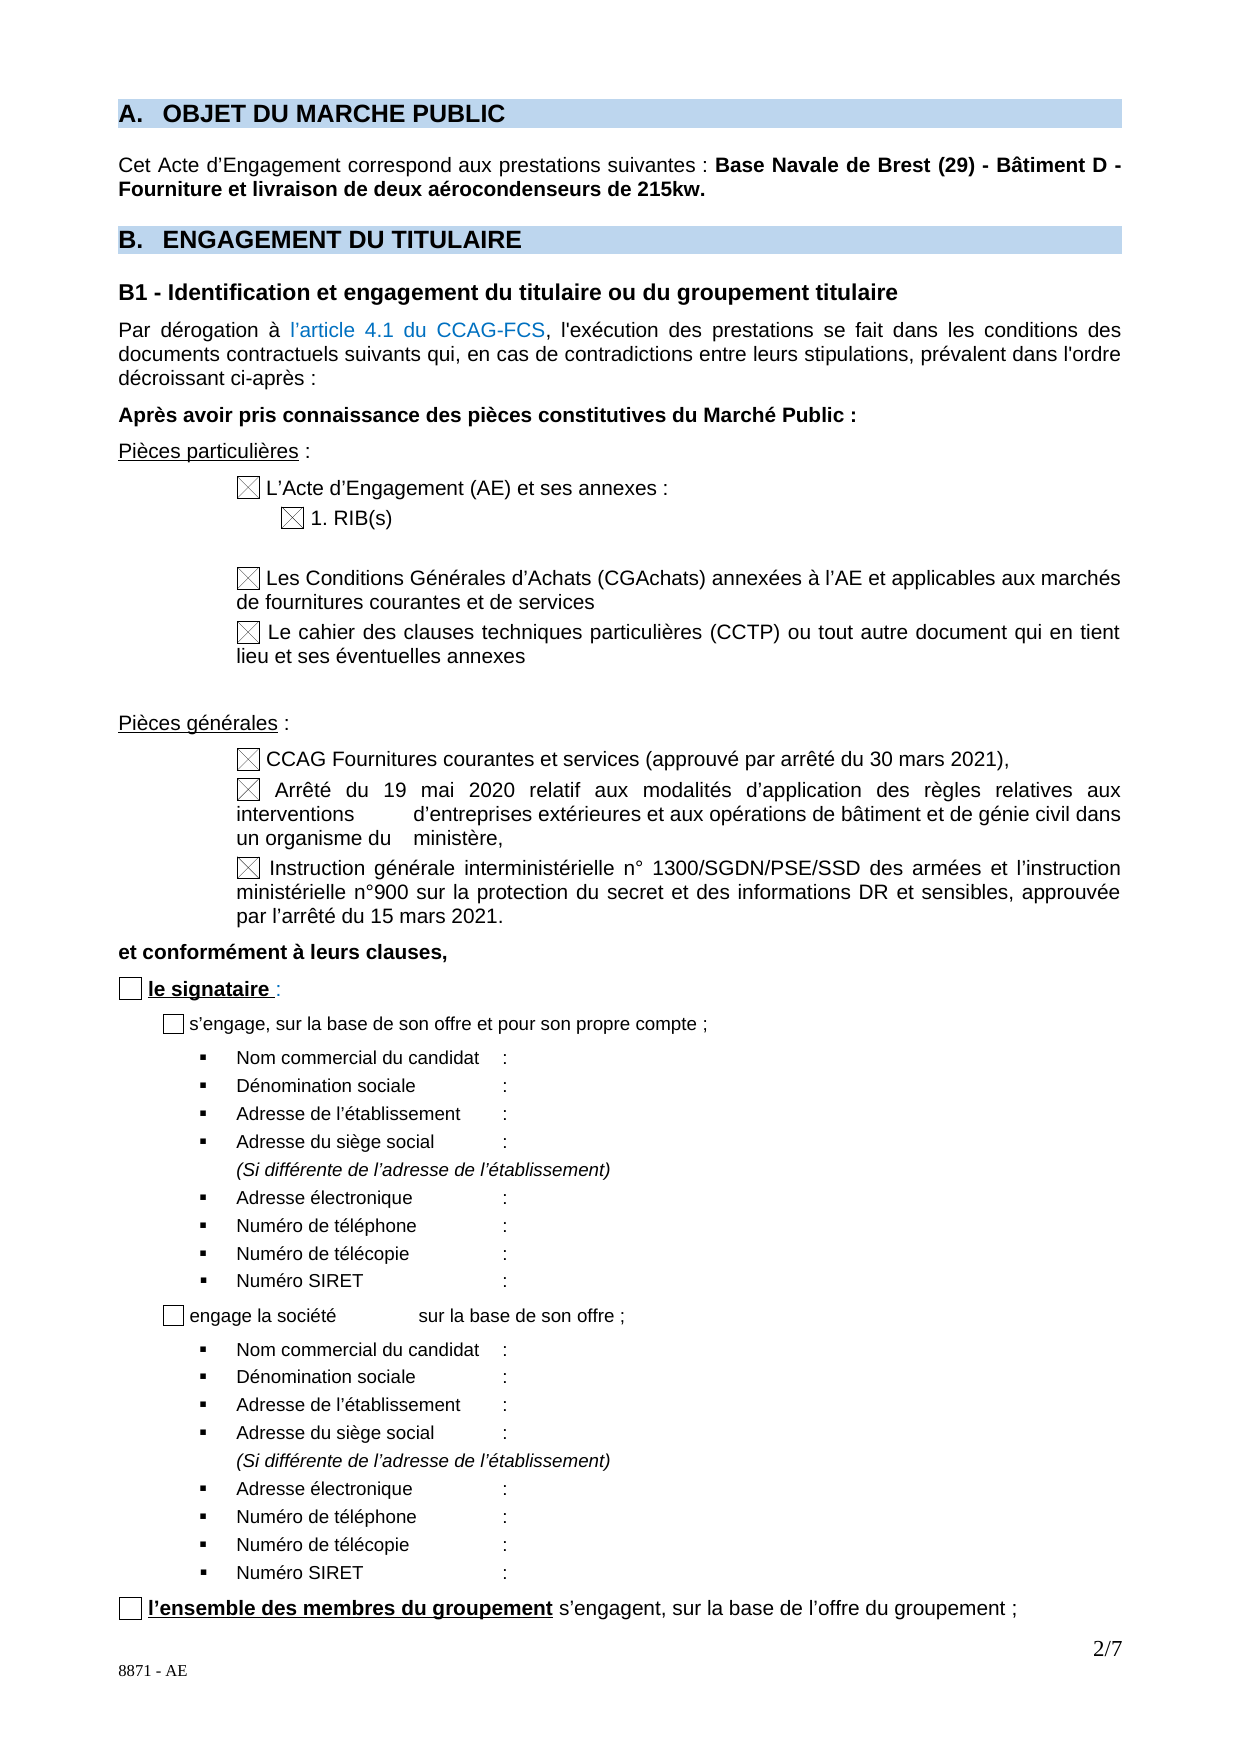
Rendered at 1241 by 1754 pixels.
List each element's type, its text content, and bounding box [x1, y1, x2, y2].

list Numéro de téléphone : [199, 1214, 1122, 1236]
list Adresse du siège social : [199, 1422, 1122, 1444]
text Cet Acte d’Engagement correspond aux prestations suivantes : Base Navale de Brest (29) - Bâtiment D - Fourniture et livraison de deux aérocondenseurs de 215kw. [118, 153, 1122, 201]
list OBJET DU MARCHE PUBLIC [118, 99, 1122, 128]
text engage la société sur la base de son offre ; [162, 1304, 1122, 1326]
list Nom commercial du candidat : [199, 1047, 1122, 1069]
text (Si différente de l’adresse de l’établissement) [236, 1159, 1122, 1180]
text 1. RIB(s) [304, 506, 1122, 529]
list Adresse de l’établissement : [199, 1394, 1122, 1416]
text s’engage, sur la base de son offre et pour son propre compte ; [162, 1013, 1122, 1034]
list Numéro de télécopie : [199, 1242, 1122, 1264]
list Dénomination sociale : [199, 1366, 1122, 1388]
list Adresse électronique : [199, 1186, 1122, 1208]
text Le cahier des clauses techniques particulières (CCTP) ou tout autre document qui en tient lieu et ses éventuelles annexes [236, 620, 1122, 668]
text Arrêté du 19 mai 2020 relatif aux modalités d’application des règles relatives aux interventions d’entreprises extérieures et aux opérations de bâtiment et de génie civil dans un organisme du ministère, [236, 777, 1122, 849]
text Par dérogation à l’article 4.1 du CCAG-FCS, l'exécution des prestations se fait dans les conditions des documents contractuels suivants qui, en cas de contradictions entre leurs stipulations, prévalent dans l'ordre décroissant ci-après : [118, 318, 1122, 390]
list Adresse du siège social : [199, 1131, 1122, 1152]
list Numéro de téléphone : [199, 1506, 1122, 1527]
text CCAG Fournitures courantes et services (approuvé par arrêté du 30 mars 2021), [236, 747, 1122, 771]
list Adresse de l’établissement : [199, 1103, 1122, 1124]
text le signataire : [118, 976, 1122, 1000]
text L’Acte d’Engagement (AE) et ses annexes : [236, 475, 1122, 499]
list B1 - Identification et engagement du titulaire ou du groupement titulaire [118, 279, 1122, 306]
list Numéro de télécopie : [199, 1534, 1122, 1555]
list Dénomination sociale : [199, 1075, 1122, 1097]
text Pièces générales : [118, 711, 1122, 735]
list Adresse électronique : [199, 1478, 1122, 1499]
text Instruction générale interministérielle n° 1300/SGDN/PSE/SSD des armées et l’instruction ministérielle n°900 sur la protection du secret et des informations DR et sensibles, approuvée par l’arrêté du 15 mars 2021. [236, 856, 1122, 927]
list Nom commercial du candidat : [199, 1338, 1122, 1360]
text Les Conditions Générales d’Achats (CGAchats) annexées à l’AE et applicables aux marchés de fournitures courantes et de services [236, 566, 1122, 614]
list ENGAGEMENT DU TITULAIRE [118, 226, 1122, 254]
text (Si différente de l’adresse de l’établissement) [236, 1450, 1122, 1472]
list Numéro SIRET : [199, 1270, 1122, 1292]
list Numéro SIRET : [199, 1562, 1122, 1583]
text l’ensemble des membres du groupement s’engagent, sur la base de l’offre du groupement ; [118, 1596, 1122, 1620]
text Pièces particulières : [118, 439, 1122, 463]
text Après avoir pris connaissance des pièces constitutives du Marché Public : [118, 402, 1122, 426]
text et conformément à leurs clauses, [118, 940, 1122, 964]
